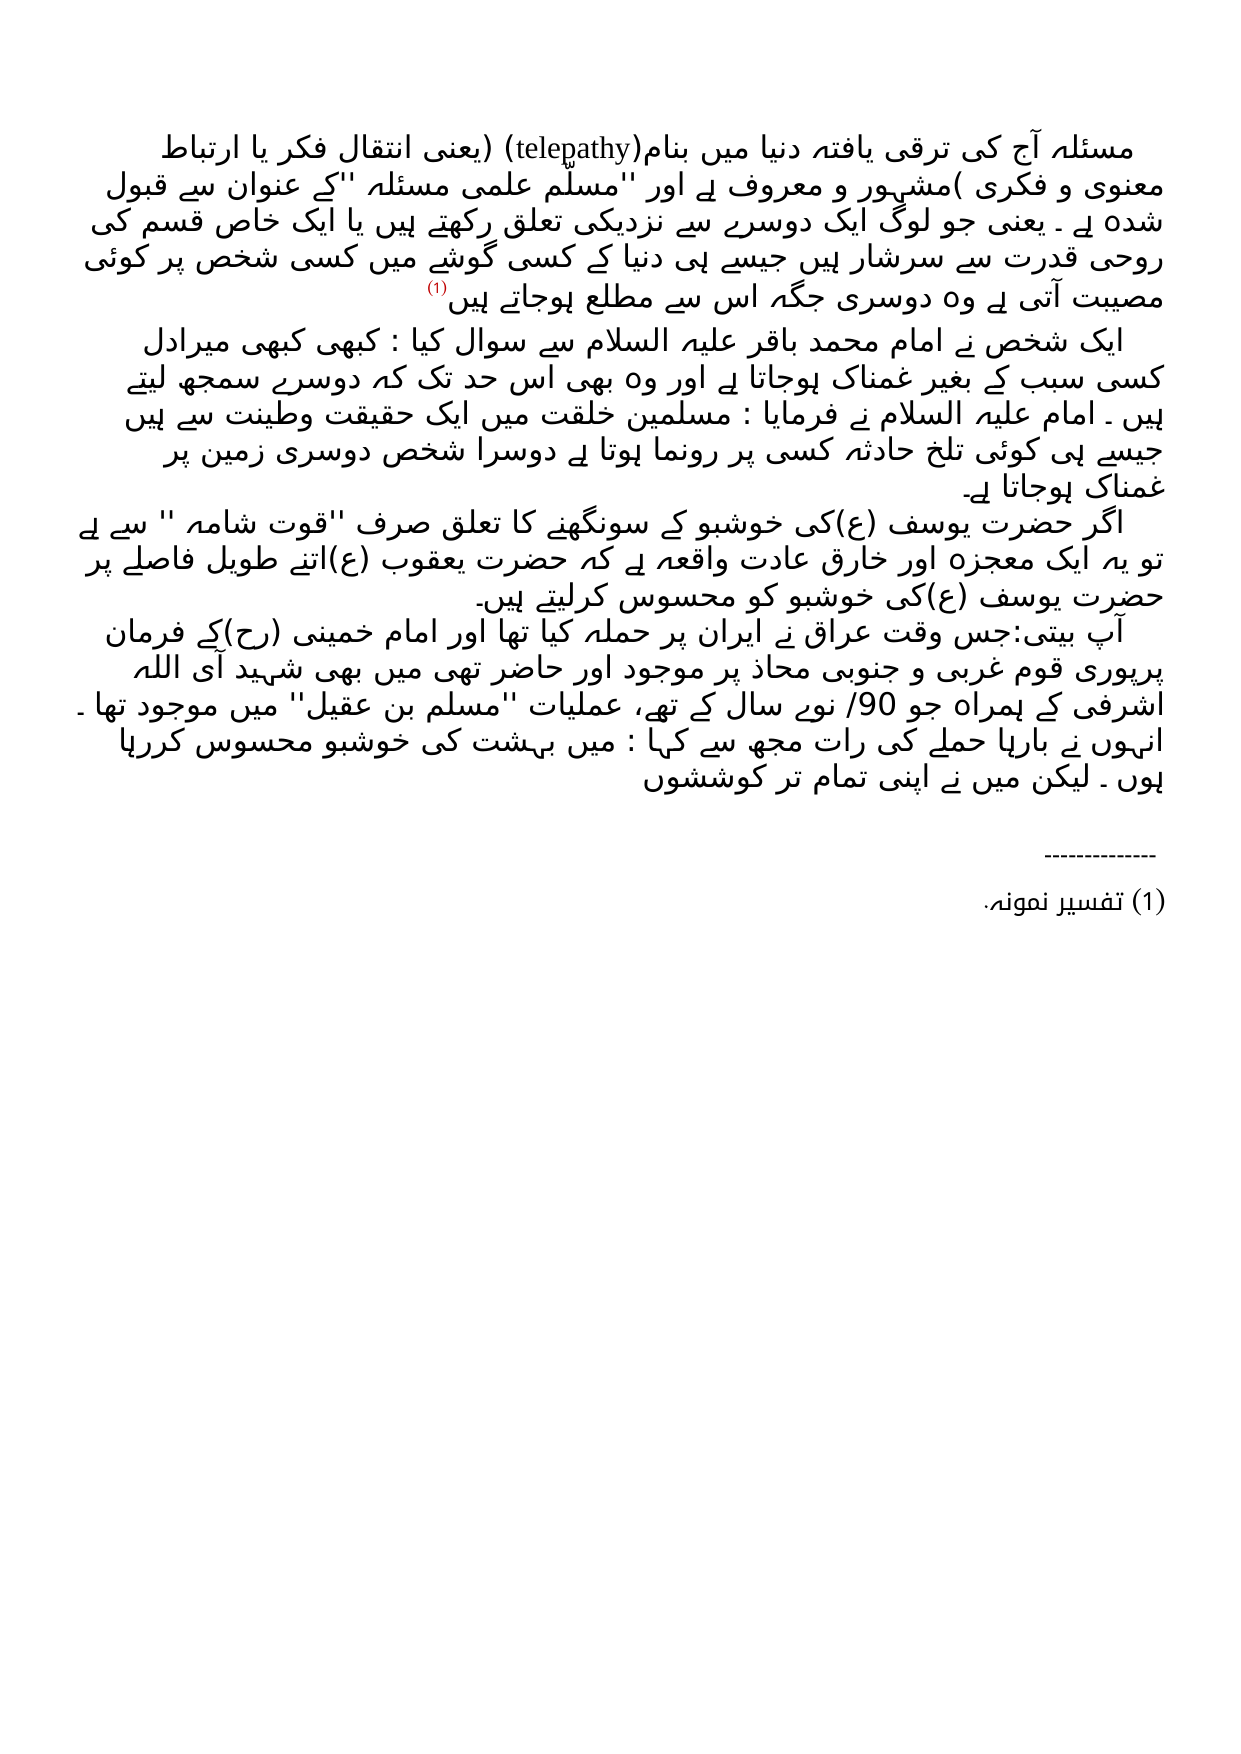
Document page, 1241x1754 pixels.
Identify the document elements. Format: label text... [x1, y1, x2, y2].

text ایک شخص نے امام محمد باقر علیہ السلام سے سوال کیا : کبھی کبھی میرادل کسی سبب کے بغیر غمناک ہوجاتا ہے اور وہ بھی اس حد تک کہ دوسرے سمجھ لیتے ہیں ۔ امام علیہ السلام نے فرمایا : مسلمین خلقت میں ایک حقیقت وطینت سے ہیں جیسے ہی کوئی تلخ حادثہ کسی پر رونما ہوتا ہے دوسرا شخص دوسری زمین پر غمناک ہوجاتا ہے۔ [75, 323, 1165, 504]
text مسئلہ آج کی ترقی یافتہ دنیا میں بنام(telepathy) (یعنی انتقال فکر یا ارتباط معنوی و فکری )مشہور و معروف ہے اور ''مسلّم علمی مسئلہ ''کے عنوان سے قبول شدہ ہے ۔ یعنی جو لوگ ایک دوسرے سے نزدیکی تعلق رکھتے ہیں یا ایک خاص قسم کی روحی قدرت سے سرشار ہیں جیسے ہی دنیا کے کسی گوشے میں کسی شخص پر کوئی مصیبت آتی ہے وہ دوسری جگہ اس سے مطلع ہوجاتے ہیں(1) [75, 130, 1165, 323]
text آپ بیتی:جس وقت عراق نے ایران پر حملہ کیا تھا اور امام خمینی (رح)کے فرمان پرپوری قوم غربی و جنوبی محاذ پر موجود اور حاضر تھی میں بھی شہید آی اللہ اشرفی کے ہمراہ جو 90/ نوے سال کے تھے، عملیات ''مسلم بن عقیل'' میں موجود تھا ۔ انہوں نے بارہا حملے کی رات مجھ سے کہا : میں بہشت کی خوشبو محسوس کررہا ہوں ۔ لیکن میں نے اپنی تمام تر کوششوں [75, 613, 1165, 795]
text -------------- [75, 831, 1165, 878]
text اگر حضرت یوسف (ع)کی خوشبو کے سونگھنے کا تعلق صرف ''قوت شامہ '' سے ہے تو یہ ایک معجزہ اور خارق عادت واقعہ ہے کہ حضرت یعقوب (ع)اتنے طویل فاصلے پر حضرت یوسف (ع)کی خوشبو کو محسوس کرلیتے ہیں۔ [75, 504, 1165, 613]
text (1) تفسیر نمونہ. [75, 878, 1165, 926]
